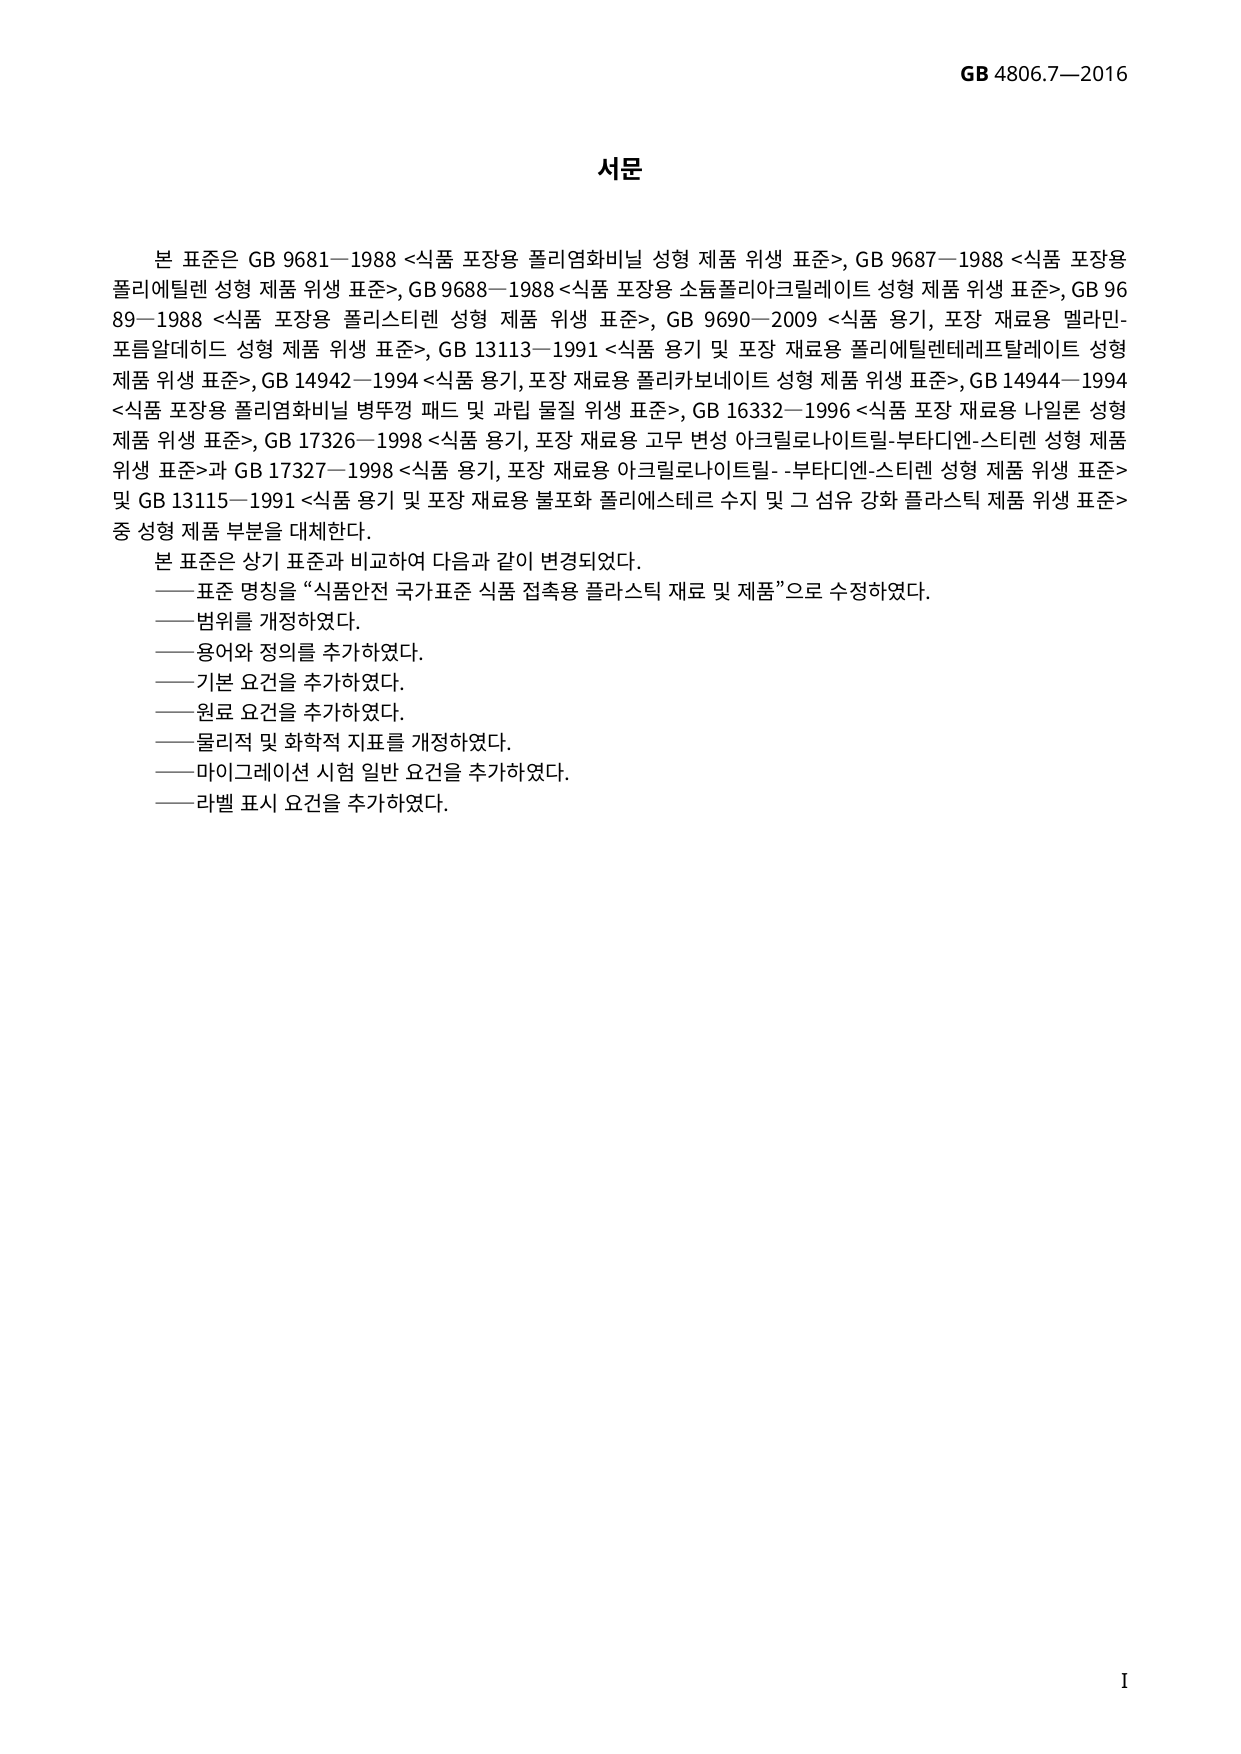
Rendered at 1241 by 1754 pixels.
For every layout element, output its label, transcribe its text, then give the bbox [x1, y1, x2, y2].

text ——마이그레이션 시험 일반 요건을 추가하였다. [112, 757, 1128, 787]
text ——용어와 정의를 추가하였다. [112, 636, 1128, 666]
text ——원료 요건을 추가하였다. [112, 696, 1128, 726]
text 본 표준은 GB 9681—1988 <식품 포장용 폴리염화비닐 성형 제품 위생 표준>, GB 9687—1988 <식품 포장용 폴리에틸렌 성형 제품 위생 표준>, GB 9688—1988 <식품 포장용 소듐폴리아크릴레이트 성형 제품 위생 표준>, GB 9689—1988 <식품 포장용 폴리스티렌 성형 제품 위생 표준>, GB 9690—2009 <식품 용기, 포장 재료용 멜라민-포름알데히드 성형 제품 위생 표준>, GB 13113—1991 <식품 용기 및 포장 재료용 폴리에틸렌테레프탈레이트 성형 제품 위생 표준>, GB 14942—1994 <식품 용기, 포장 재료용 폴리카보네이트 성형 제품 위생 표준>, GB 14944—1994 <식품 포장용 폴리염화비닐 병뚜껑 패드 및 과립 물질 위생 표준>, GB 16332—1996 <식품 포장 재료용 나일론 성형 제품 위생 표준>, GB 17326—1998 <식품 용기, 포장 재료용 고무 변성 아크릴로나이트릴-부타디엔-스티렌 성형 제품 위생 표준>과 GB 17327—1998 <식품 용기, 포장 재료용 아크릴로나이트릴- -부타디엔-스티렌 성형 제품 위생 표준> 및 GB 13115—1991 <식품 용기 및 포장 재료용 불포화 폴리에스테르 수지 및 그 섬유 강화 플라스틱 제품 위생 표준> 중 성형 제품 부분을 대체한다. [112, 243, 1128, 545]
title 서문 [112, 150, 1128, 186]
text ——기본 요건을 추가하였다. [112, 666, 1128, 696]
text 본 표준은 상기 표준과 비교하여 다음과 같이 변경되었다. [112, 545, 1128, 575]
text ——표준 명칭을 “식품안전 국가표준 식품 접촉용 플라스틱 재료 및 제품”으로 수정하였다. [112, 575, 1128, 606]
text ——범위를 개정하였다. [112, 606, 1128, 636]
text ——물리적 및 화학적 지표를 개정하였다. [112, 726, 1128, 757]
text ——라벨 표시 요건을 추가하였다. [112, 787, 1128, 817]
